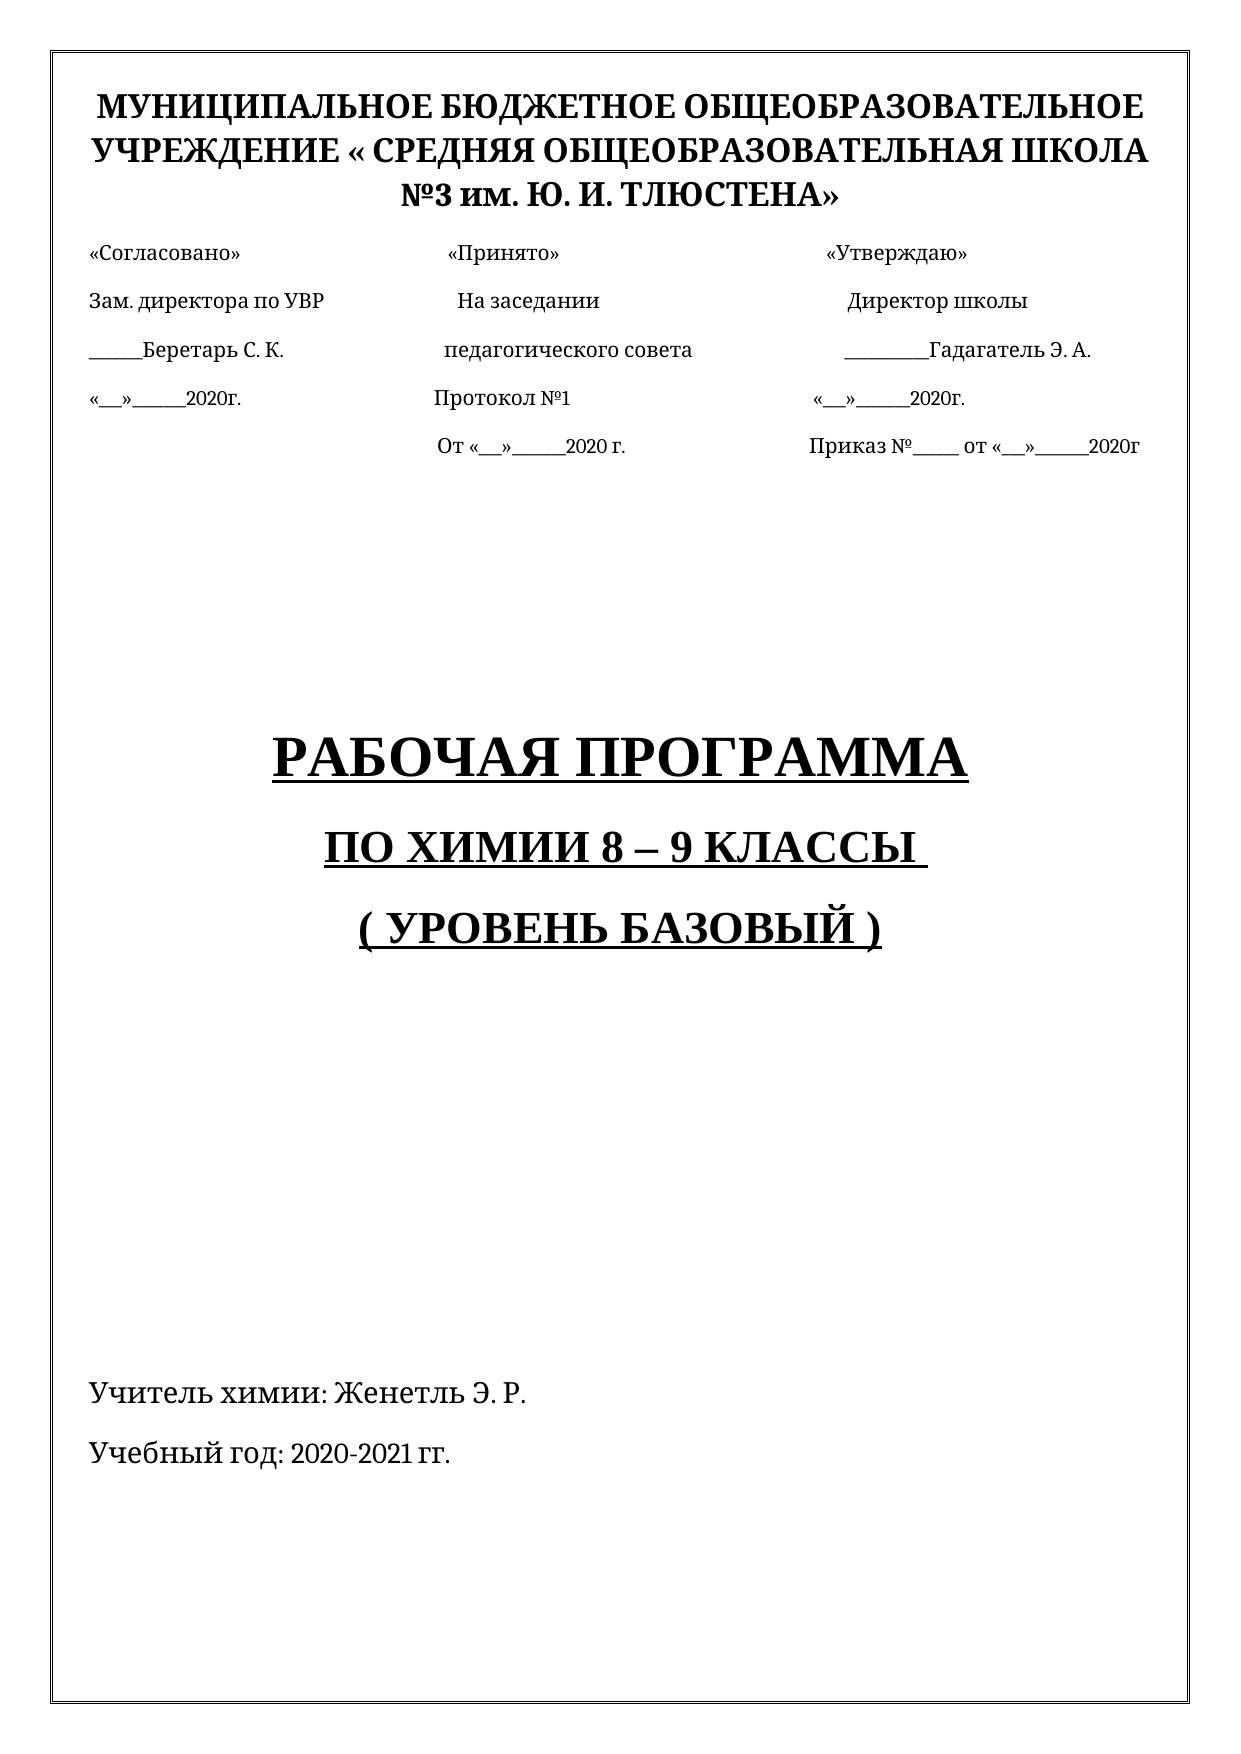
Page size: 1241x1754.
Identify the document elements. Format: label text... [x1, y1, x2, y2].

text Зам. директора по УВР На заседании Директор школы [88, 290, 1152, 314]
text ( УРОВЕНЬ БАЗОВЫЙ ) [88, 901, 1152, 954]
text МУНИЦИПАЛЬНОЕ БЮДЖЕТНОЕ ОБЩЕОБРАЗОВАТЕЛЬНОЕ УЧРЕЖДЕНИЕ « СРЕДНЯЯ ОБЩЕОБРАЗОВАТЕЛЬНАЯ ШКОЛА №3 им. Ю. И. ТЛЮСТЕНА» [88, 89, 1152, 215]
text Учебный год: 2020-2021 гг. [88, 1437, 1152, 1471]
text «___»_______2020г. Протокол №1 «___»_______2020г. [88, 387, 1152, 411]
text «Согласовано» «Принято» «Утверждаю» [88, 242, 1152, 266]
text РАБОЧАЯ ПРОГРАММА [88, 722, 1152, 789]
text _______Беретарь С. К. педагогического совета ___________Гадагатель Э. А. [88, 338, 1152, 362]
text От «___»_______2020 г. Приказ №______ от «___»_______2020г [88, 435, 1152, 459]
text Учитель химии: Женетль Э. Р. [88, 1378, 1152, 1411]
text ПО ХИМИИ 8 – 9 КЛАССЫ [88, 819, 1152, 872]
